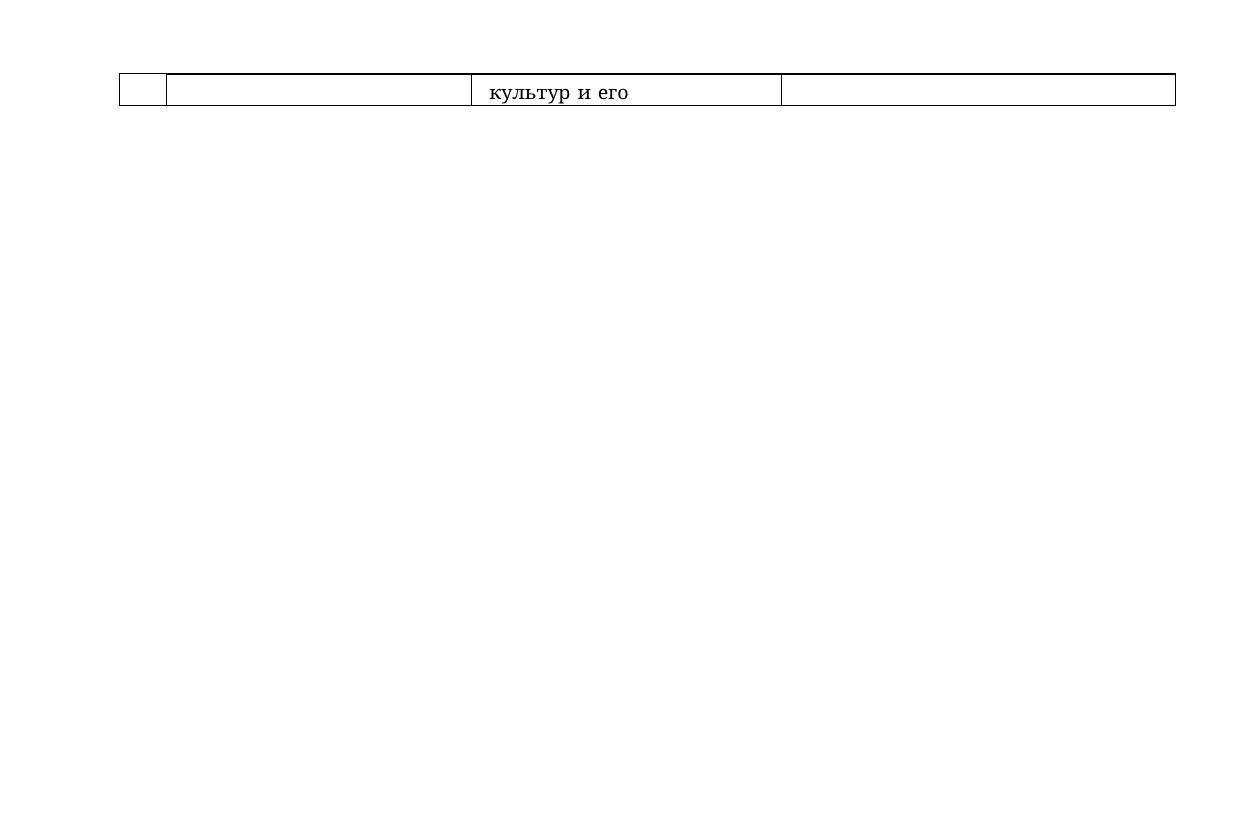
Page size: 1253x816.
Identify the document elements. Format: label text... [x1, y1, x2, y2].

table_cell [782, 75, 1175, 105]
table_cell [472, 75, 781, 105]
table_cell 5 7.10 [120, 74, 166, 105]
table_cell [167, 75, 471, 105]
